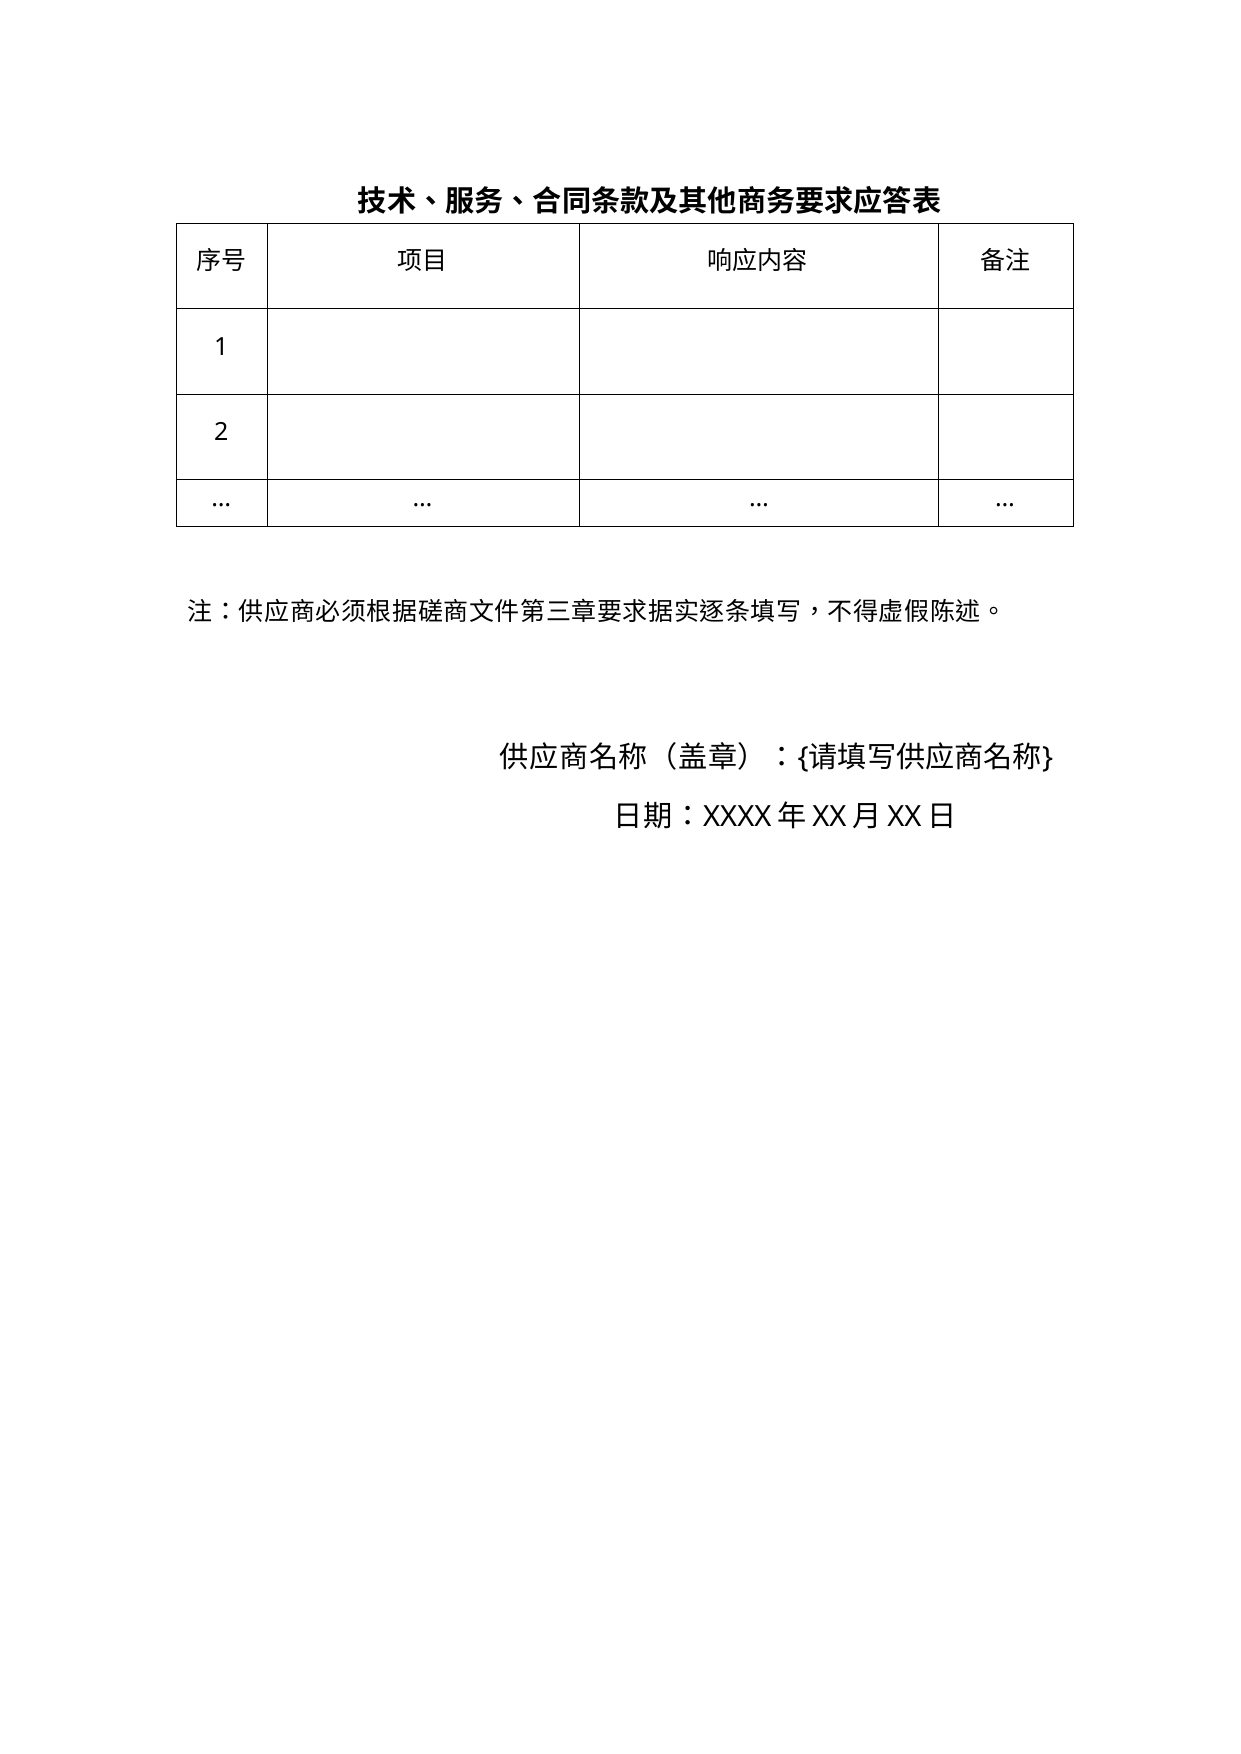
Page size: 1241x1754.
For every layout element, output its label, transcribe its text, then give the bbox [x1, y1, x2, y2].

table_cell [580, 309, 938, 393]
table_cell … [939, 480, 1073, 526]
table_header 备注 [939, 224, 1073, 308]
table_cell … [177, 480, 267, 526]
table_header 项目 [268, 224, 579, 308]
table_header 序号 [177, 224, 267, 308]
table_cell [939, 395, 1073, 478]
table_cell [268, 395, 579, 478]
text 日期：XXXX年XX月XX日 [537, 796, 1053, 835]
table_header 响应内容 [580, 224, 938, 308]
table_cell … [580, 480, 938, 526]
table_cell 2 [177, 395, 267, 478]
text 供应商名称（盖章）：{请填写供应商名称} [187, 736, 1053, 776]
text 注：供应商必须根据磋商文件第三章要求据实逐条填写，不得虚假陈述。 [187, 593, 1053, 627]
text 技术、服务、合同条款及其他商务要求应答表 [187, 162, 1053, 223]
table_cell [268, 309, 579, 393]
table_cell [580, 395, 938, 478]
table_cell 1 [177, 309, 267, 393]
table_cell … [268, 480, 579, 526]
table_cell [939, 309, 1073, 393]
